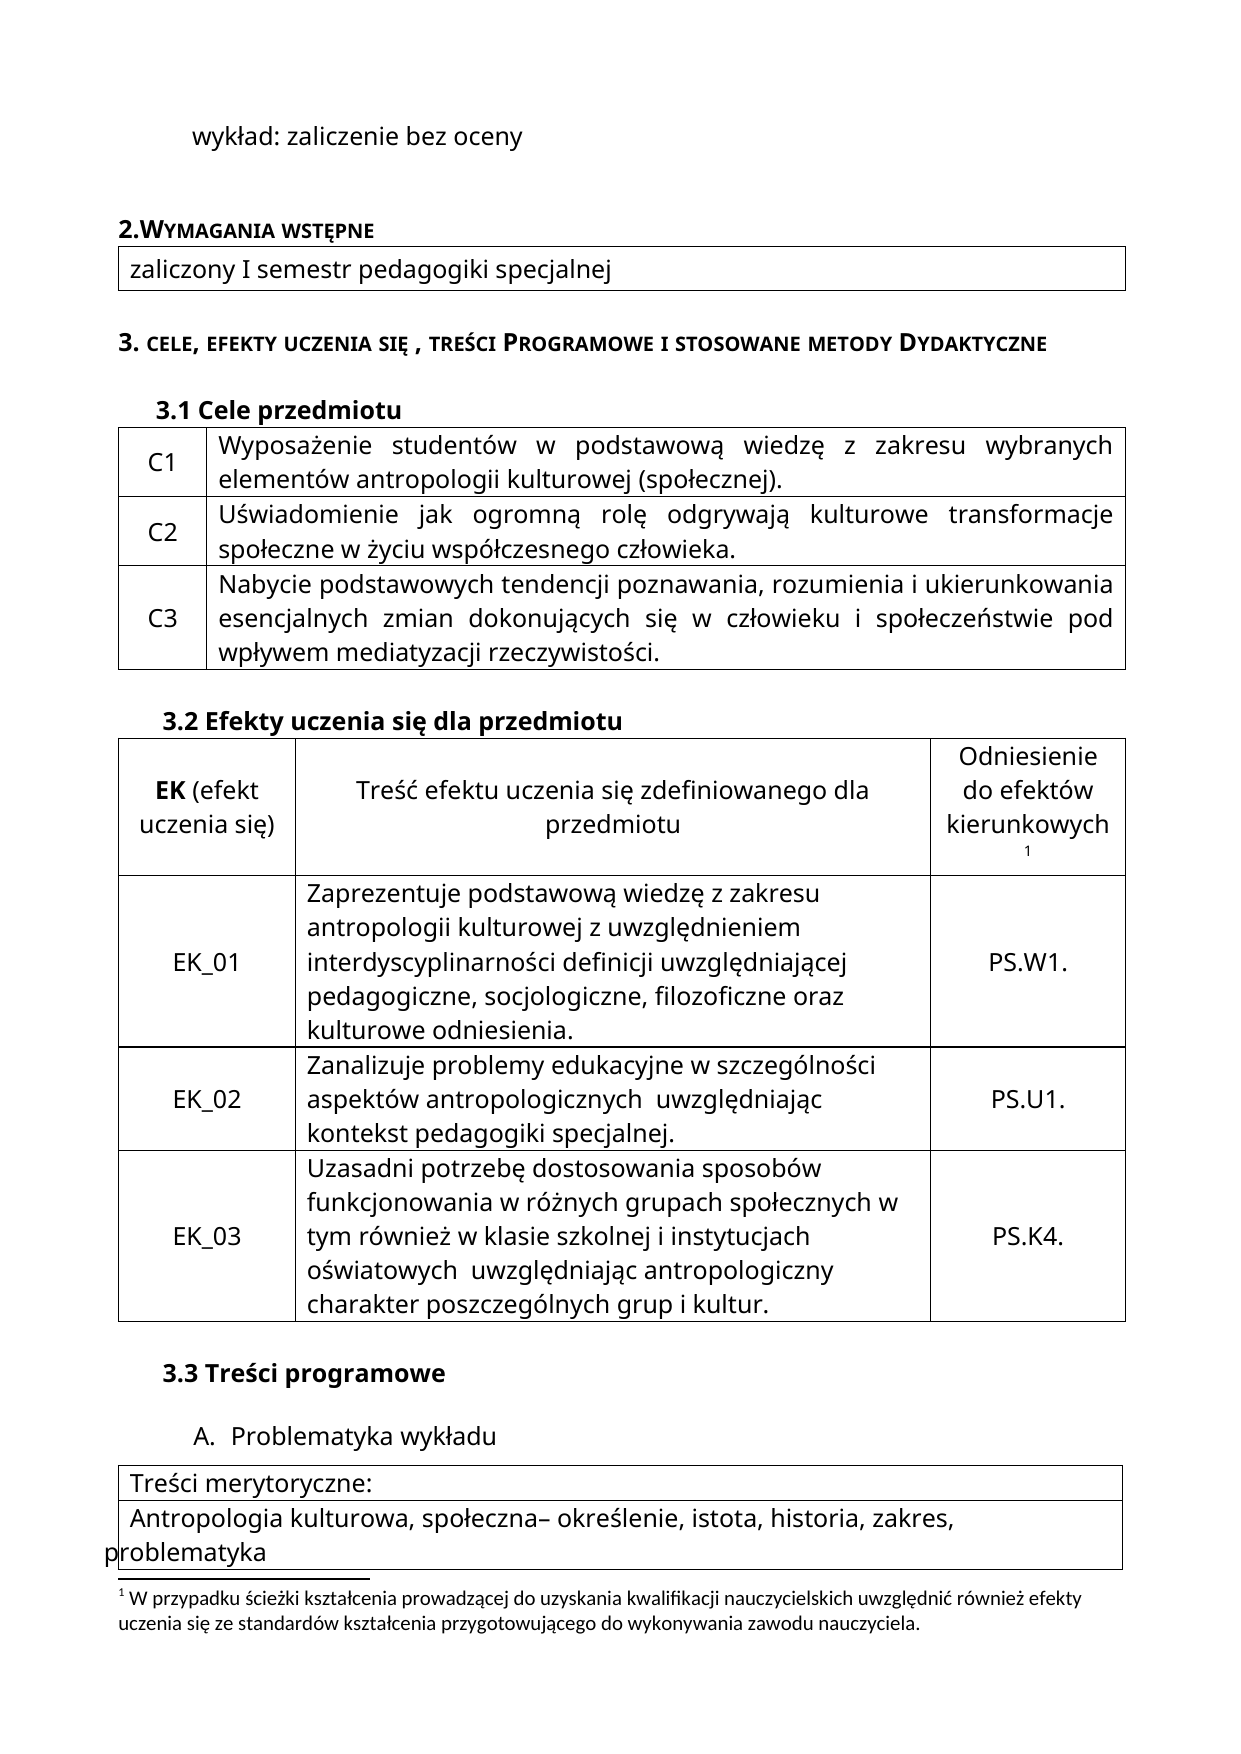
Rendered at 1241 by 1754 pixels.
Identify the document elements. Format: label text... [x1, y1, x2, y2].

text 3.1 Cele przedmiotu [156, 393, 1122, 427]
table_header zaliczony I semestr pedagogiki specjalnej [119, 247, 1125, 290]
text 3.2 Efekty uczenia się dla przedmiotu [162, 704, 1122, 738]
table_cell Nabycie podstawowych tendencji poznawania, rozumienia i ukierunkowania esencjalnych zmian dokonujących się w człowieku i społeczeństwie pod wpływem mediatyzacji rzeczywistości. [207, 566, 1125, 668]
table_cell Zanalizuje problemy edukacyjne w szczególności aspektów antropologicznych uwzględniając kontekst pedagogiki specjalnej. [296, 1048, 930, 1149]
text wykład: zaliczenie bez oceny [118, 118, 1122, 152]
table_cell EK_02 [119, 1048, 295, 1149]
list 3.3 Treści programowe [162, 1356, 1122, 1390]
table_cell Uzasadni potrzebę dostosowania sposobów funkcjonowania w różnych grupach społecznych w tym również w klasie szkolnej i instytucjach oświatowych uwzględniając antropologiczny charakter poszczególnych grup i kultur. [296, 1151, 930, 1321]
table_cell Antropologia kulturowa, społeczna– określenie, istota, historia, zakres, problematyka [119, 1501, 1122, 1569]
table_header C1 [119, 428, 206, 496]
table_cell EK_03 [119, 1151, 295, 1321]
table_cell C2 [119, 497, 206, 565]
table_cell EK_01 [119, 876, 295, 1046]
table_cell C3 [119, 566, 206, 668]
table_header Wyposażenie studentów w podstawową wiedzę z zakresu wybranych elementów antropologii kulturowej (społecznej). [207, 428, 1125, 496]
table_cell PS.U1. [931, 1048, 1125, 1149]
text 3. cele, efekty uczenia się , treści Programowe i stosowane metody Dydaktyczne [118, 325, 1122, 359]
table_cell Zaprezentuje podstawową wiedzę z zakresu antropologii kulturowej z uwzględnieniem interdyscyplinarności definicji uwzględniającej pedagogiczne, socjologiczne, filozoficzne oraz kulturowe odniesienia. [296, 876, 930, 1046]
table_header Treści merytoryczne: [119, 1466, 1122, 1500]
table_cell PS.W1. [931, 876, 1125, 1046]
table_header Odniesienie do efektów kierunkowych [931, 739, 1125, 875]
table_header Treść efektu uczenia się zdefiniowanego dla przedmiotu [296, 739, 930, 875]
table_header EK (efekt uczenia się) [119, 739, 295, 875]
text 2.Wymagania wstępne [118, 212, 1122, 246]
list Problematyka wykładu [193, 1418, 1122, 1452]
table_cell PS.K4. [931, 1151, 1125, 1321]
table_cell Uświadomienie jak ogromną rolę odgrywają kulturowe transformacje społeczne w życiu współczesnego człowieka. [207, 497, 1125, 565]
